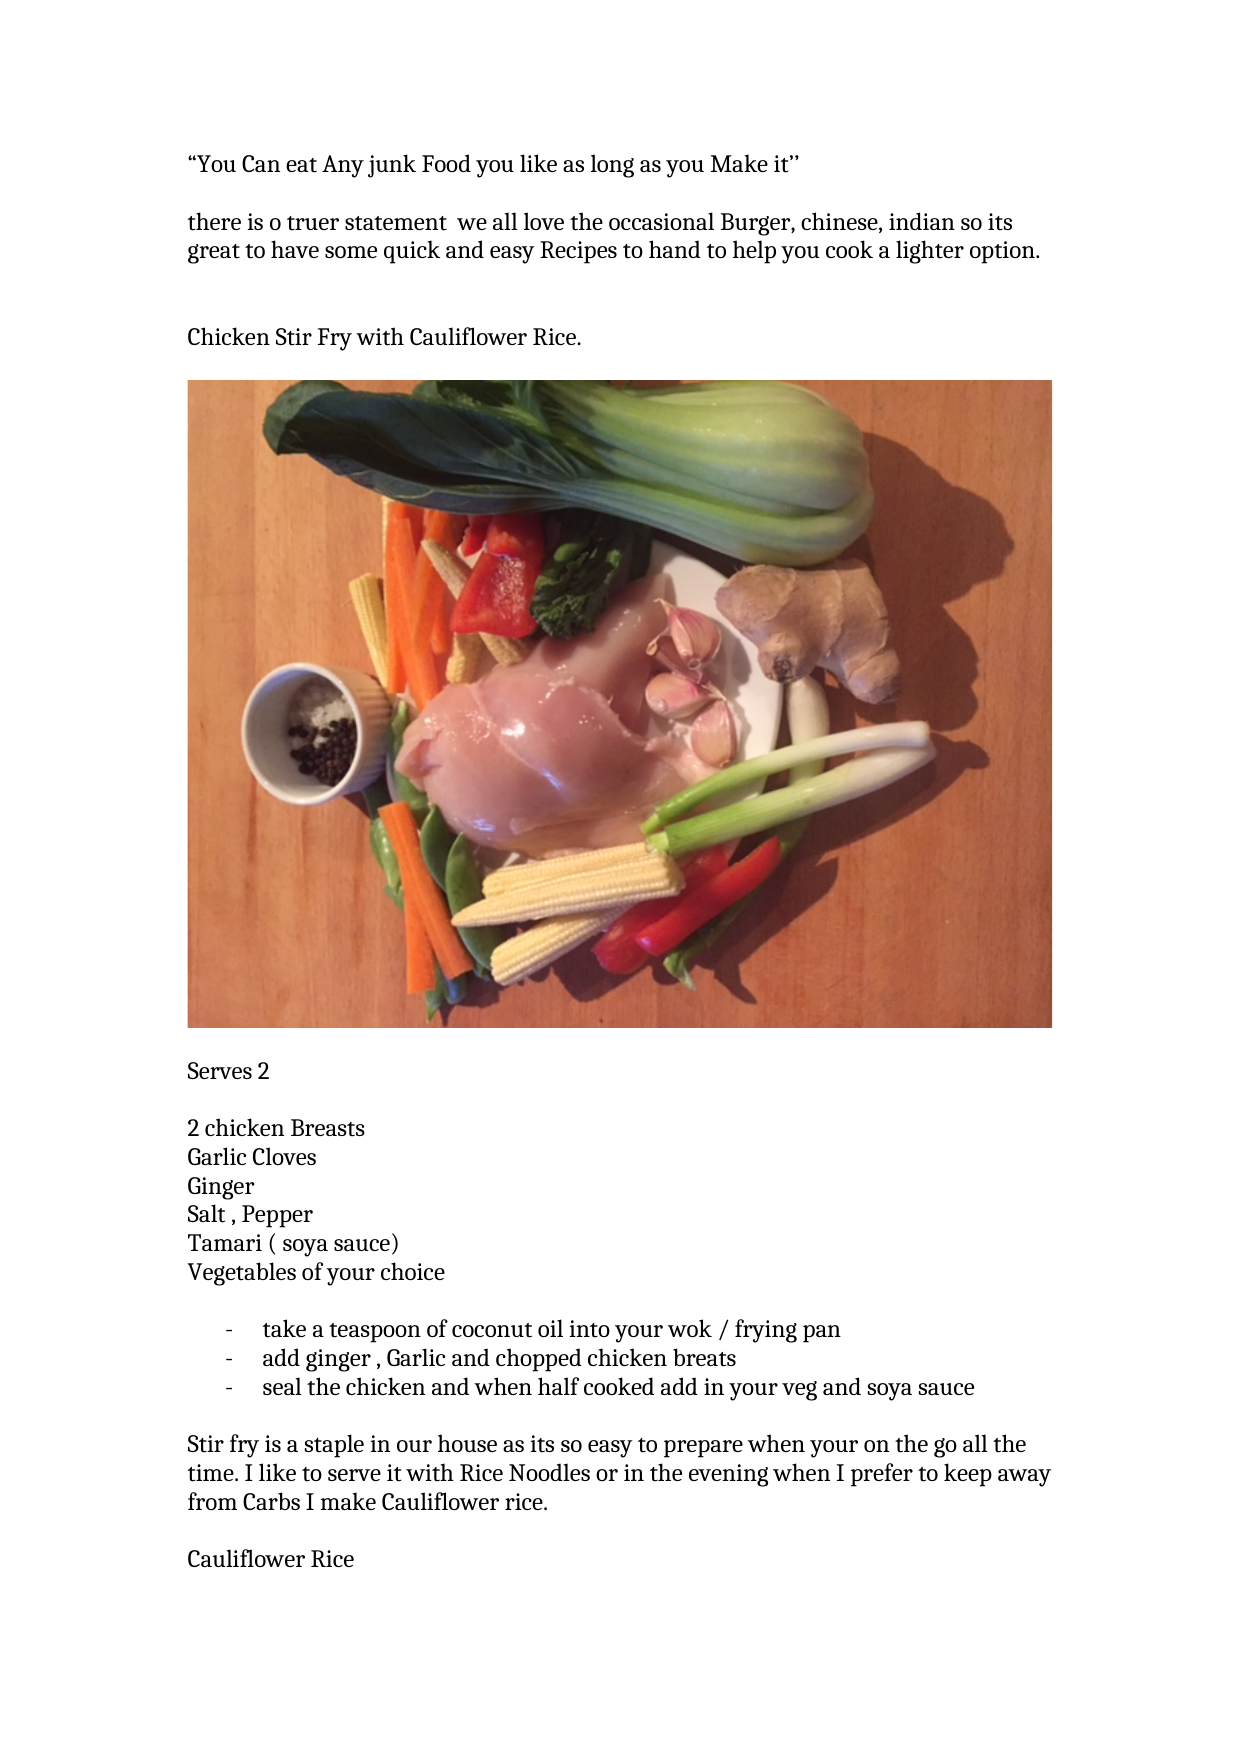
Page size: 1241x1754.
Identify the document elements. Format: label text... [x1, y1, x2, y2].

text Serves 2 [187, 1057, 1053, 1085]
text Cauliflower Rice [187, 1545, 1053, 1574]
text Vegetables of your choice [187, 1258, 1053, 1287]
text there is o truer statement we all love the occasional Burger, chinese, indian so its great to have some quick and easy Recipes to hand to help you cook a lighter option. [187, 207, 1053, 265]
list seal the chicken and when half cooked add in your veg and soya sauce [225, 1373, 1053, 1402]
text Stir fry is a staple in our house as its so easy to prepare when your on the go all the time. I like to serve it with Rice Noodles or in the evening when I prefer to keep away from Carbs I make Cauliflower rice. [187, 1430, 1053, 1517]
text Chicken Stir Fry with Cauliflower Rice. [187, 322, 1053, 351]
text Garlic Cloves [187, 1143, 1053, 1172]
text Tamari ( soya sauce) [187, 1229, 1053, 1258]
picture [187, 380, 1053, 1028]
list add ginger , Garlic and chopped chicken breats [225, 1344, 1053, 1373]
text Ginger [187, 1172, 1053, 1200]
list take a teaspoon of coconut oil into your wok / frying pan [225, 1315, 1053, 1344]
text 2 chicken Breasts [187, 1114, 1053, 1143]
text Salt , Pepper [187, 1200, 1053, 1229]
text “You Can eat Any junk Food you like as long as you Make it’’ [187, 150, 1053, 179]
